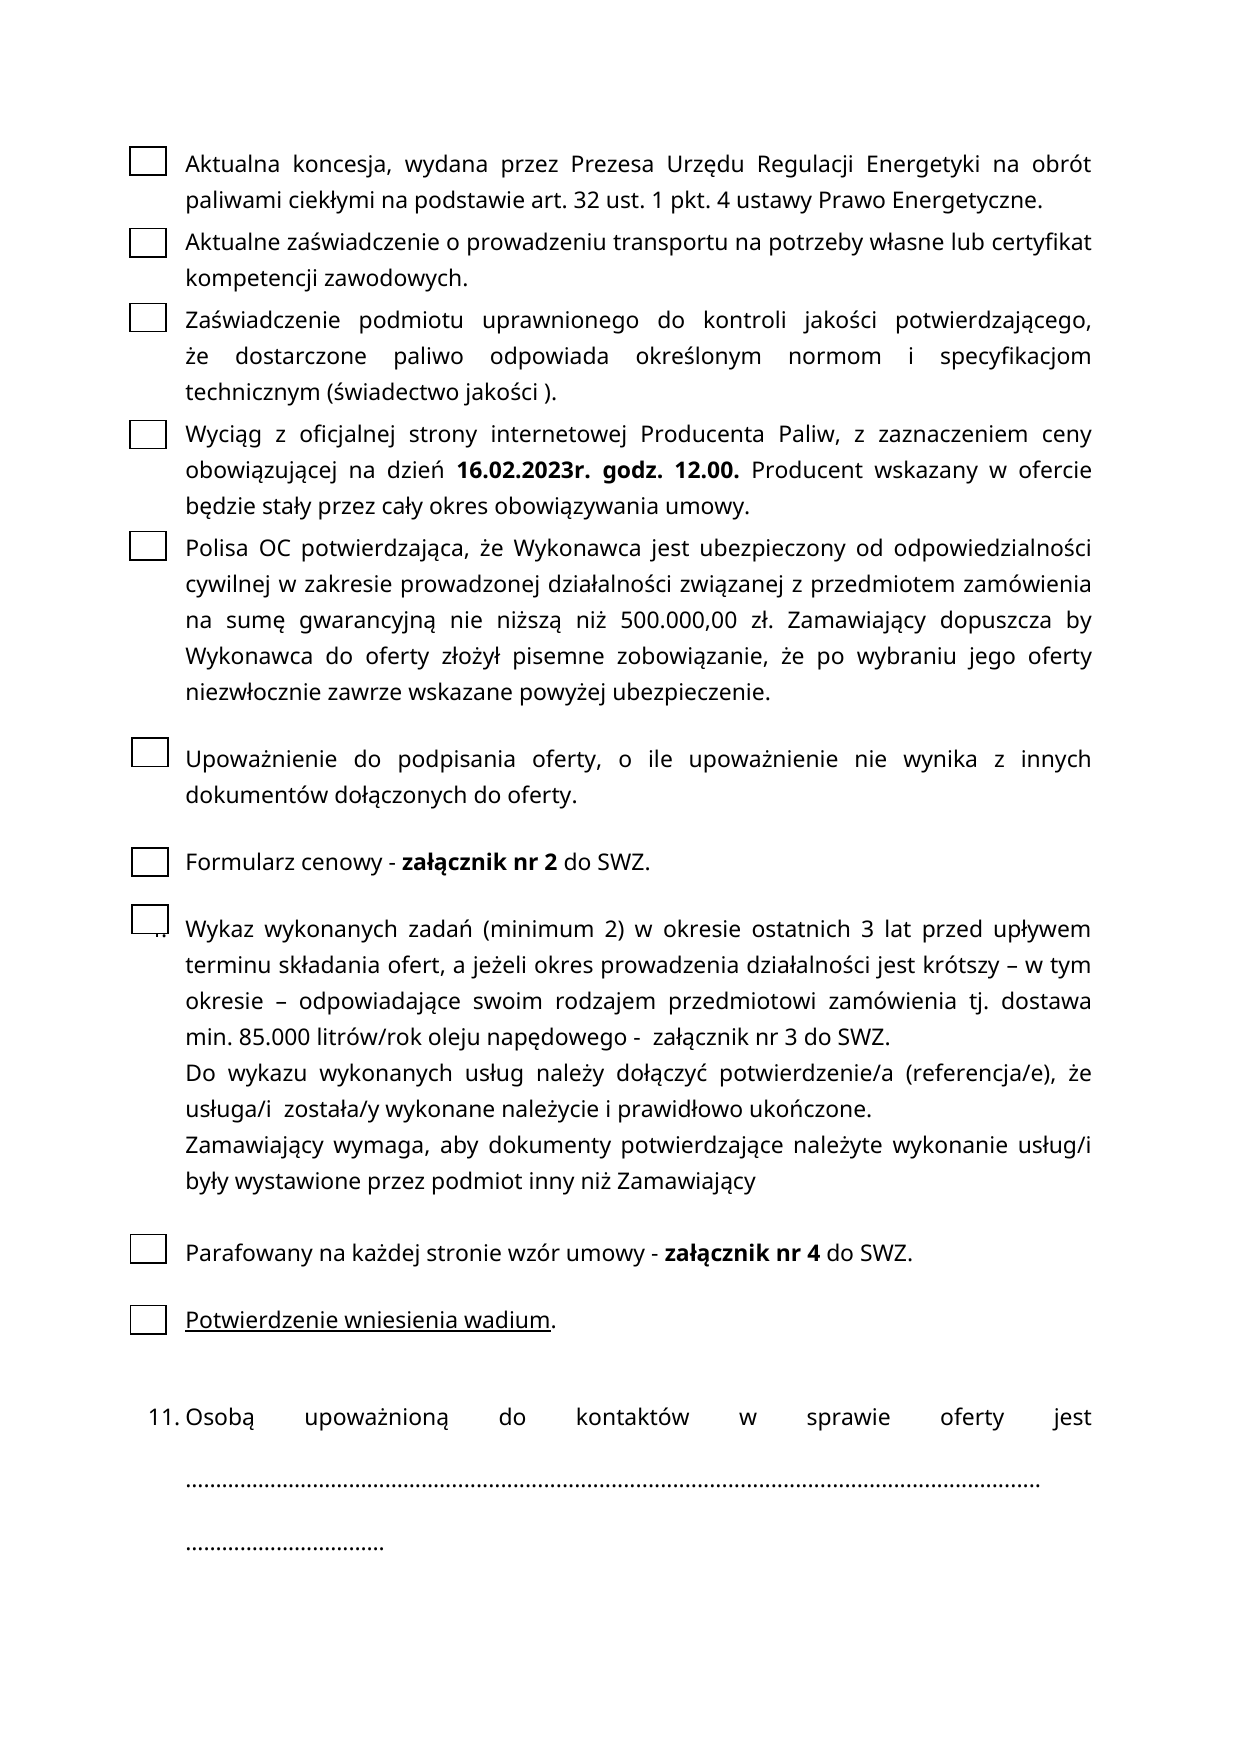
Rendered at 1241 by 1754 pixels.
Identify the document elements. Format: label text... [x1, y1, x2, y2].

text Parafowany na każdej stronie wzór umowy - załącznik nr 4 do SWZ. [185, 1237, 1093, 1268]
text Aktualne zaświadczenie o prowadzeniu transportu na potrzeby własne lub certyfikat kompetencji zawodowych. [185, 226, 1093, 293]
text Zaświadczenie podmiotu uprawnionego do kontroli jakości potwierdzającego, że dostarczone paliwo odpowiada określonym normom i specyfikacjom technicznym (świadectwo jakości ). [185, 304, 1093, 407]
text Zamawiający wymaga, aby dokumenty potwierdzające należyte wykonanie usług/i były wystawione przez podmiot inny niż Zamawiający [185, 1129, 1093, 1196]
text Potwierdzenie wniesienia wadium. [185, 1304, 1093, 1335]
list Wykaz wykonanych zadań (minimum 2) w okresie ostatnich 3 lat przed upływem terminu składania ofert, a jeżeli okres prowadzenia działalności jest krótszy – w tym okresie – odpowiadające swoim rodzajem przedmiotowi zamówienia tj. dostawa min. 85.000 litrów/rok oleju napędowego - załącznik nr 3 do SWZ. [148, 913, 1093, 1052]
text Aktualna koncesja, wydana przez Prezesa Urzędu Regulacji Energetyki na obrót paliwami ciekłymi na podstawie art. 32 ust. 1 pkt. 4 ustawy Prawo Energetyczne. [185, 148, 1093, 215]
text Do wykazu wykonanych usług należy dołączyć potwierdzenie/a (referencja/e), że usługa/i została/y wykonane należycie i prawidłowo ukończone. [185, 1057, 1093, 1124]
text Upoważnienie do podpisania oferty, o ile upoważnienie nie wynika z innych dokumentów dołączonych do oferty. [185, 743, 1093, 810]
text Formularz cenowy - załącznik nr 2 do SWZ. [185, 846, 1093, 877]
text Polisa OC potwierdzająca, że Wykonawca jest ubezpieczony od odpowiedzialności cywilnej w zakresie prowadzonej działalności związanej z przedmiotem zamówienia na sumę gwarancyjną nie niższą niż 500.000,00 zł. Zamawiający dopuszcza by Wykonawca do oferty złożył pisemne zobowiązanie, że po wybraniu jego oferty niezwłocznie zawrze wskazane powyżej ubezpieczenie. [185, 532, 1093, 707]
list Osobą upoważnioną do kontaktów w sprawie oferty jest ……………………………………..................................................................................................…………………………… [148, 1401, 1093, 1557]
text Wyciąg z oficjalnej strony internetowej Producenta Paliw, z zaznaczeniem ceny obowiązującej na dzień 16.02.2023r. godz. 12.00. Producent wskazany w ofercie będzie stały przez cały okres obowiązywania umowy. [185, 418, 1093, 521]
